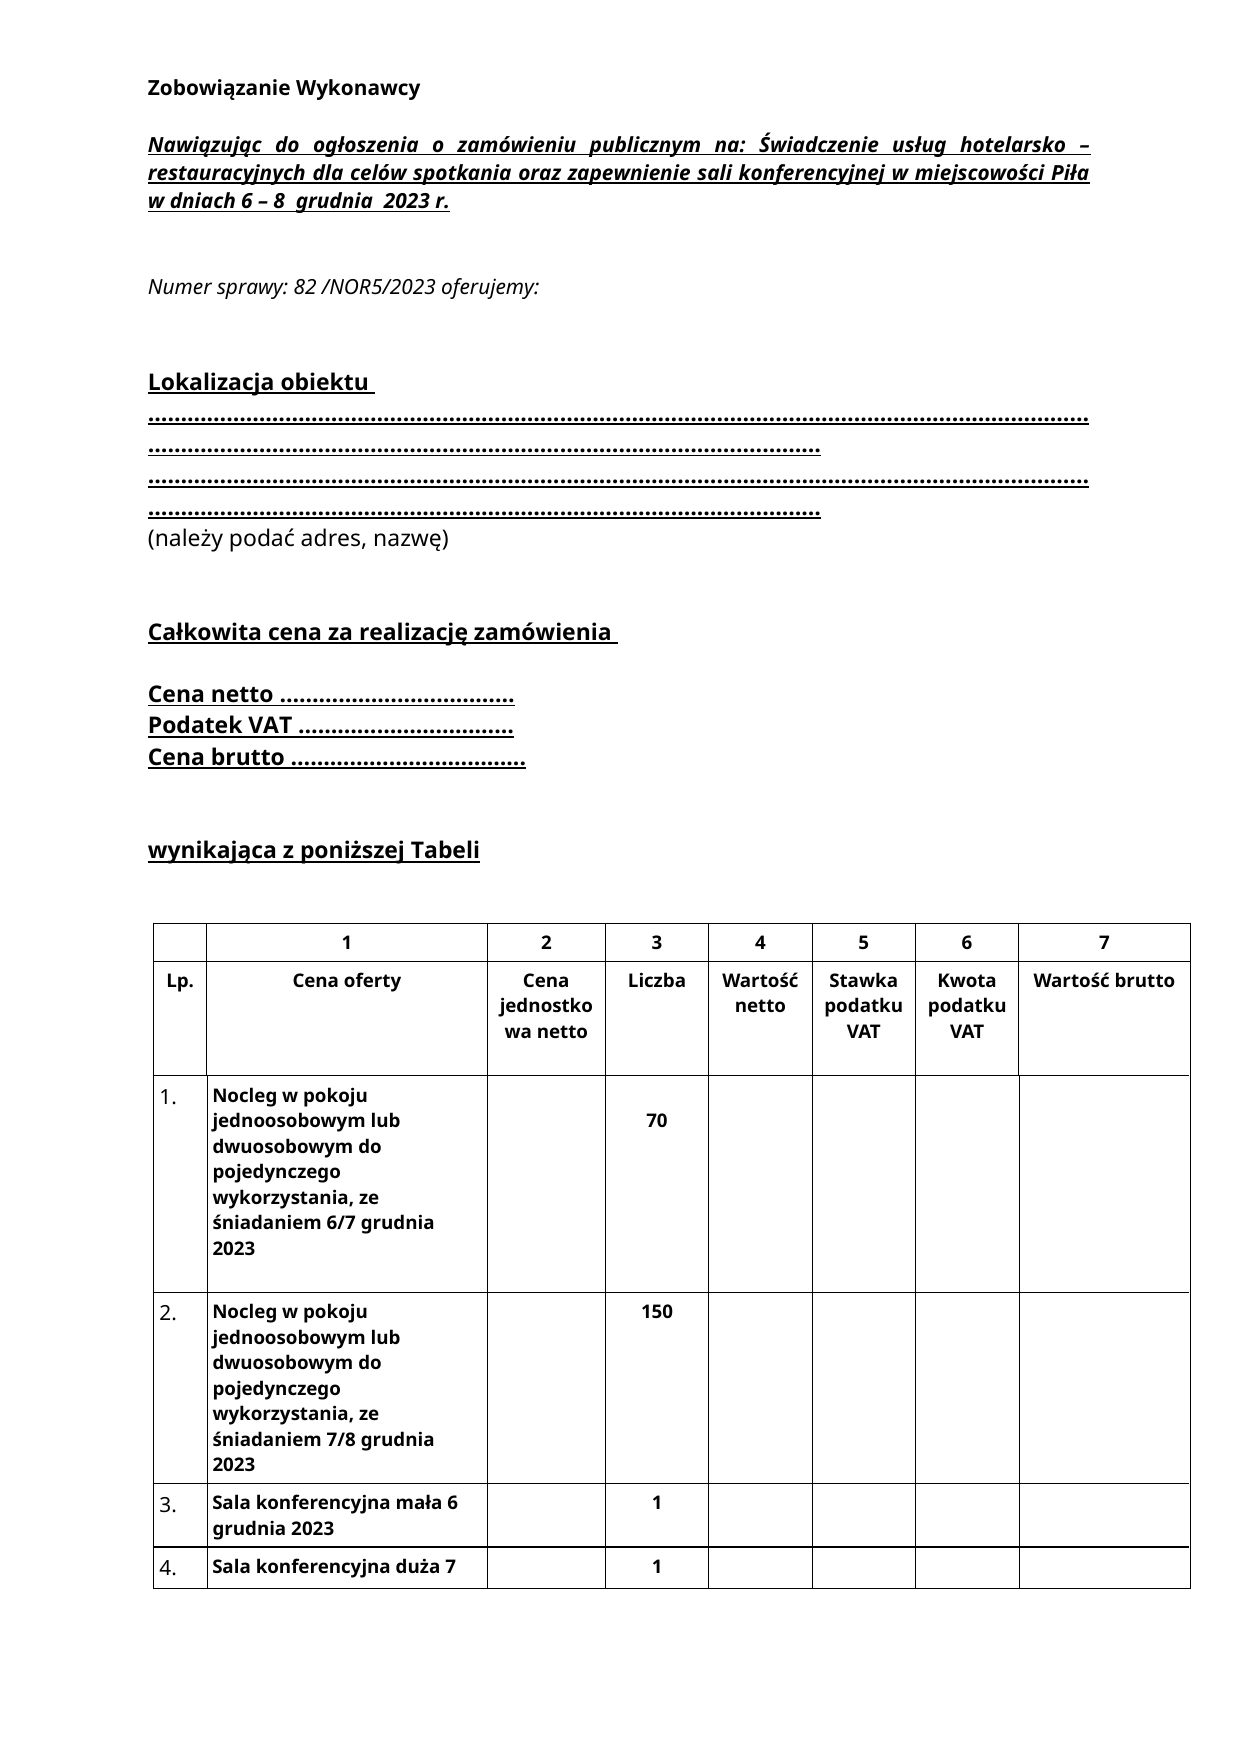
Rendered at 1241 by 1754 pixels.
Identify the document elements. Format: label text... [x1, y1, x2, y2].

text Podatek VAT …………………………… [148, 709, 1093, 741]
table_cell [813, 1484, 915, 1546]
table_cell Kwota podatku VAT [916, 962, 1018, 1075]
table_header 1 [207, 924, 487, 961]
table_header 3 [606, 924, 708, 961]
table_cell [488, 1293, 605, 1483]
table_cell 150 [606, 1293, 708, 1483]
table_cell [1020, 1546, 1190, 1587]
table_cell [813, 1293, 915, 1483]
table_cell Sala konferencyjna mała 6 grudnia 2023 [208, 1484, 487, 1546]
table_header [154, 924, 206, 961]
text Numer sprawy: 82 /NOR5/2023 oferujemy: [148, 272, 1093, 300]
table_cell Nocleg w pokoju jednoosobowym lub dwuosobowym do pojedynczego wykorzystania, ze śniadaniem 6/7 grudnia 2023 [208, 1076, 487, 1292]
text wynikająca z poniższej Tabeli [148, 834, 1093, 866]
table_cell [709, 1076, 812, 1292]
table_cell 3. [154, 1484, 207, 1546]
text Cena netto ……………………………… [148, 678, 1093, 709]
table_cell [1020, 1292, 1190, 1483]
table_cell [709, 1293, 812, 1483]
table_cell 1 [606, 1484, 708, 1546]
table_cell [488, 1548, 605, 1587]
table_header 5 [813, 924, 915, 961]
table_cell [916, 1293, 1019, 1483]
table_cell [916, 1484, 1019, 1546]
table_cell 70 [606, 1076, 708, 1292]
table_cell Nocleg w pokoju jednoosobowym lub dwuosobowym do pojedynczego wykorzystania, ze śniadaniem 7/8 grudnia 2023 [208, 1293, 487, 1483]
table_cell Cena oferty [207, 962, 487, 1075]
text Lokalizacja obiektu ……………………………………………………………………………………………………………………………………………………………………………………………………...……….………… [148, 366, 1093, 459]
text (należy podać adres, nazwę) [148, 522, 1093, 553]
table_cell [1020, 1075, 1190, 1292]
text Całkowita cena za realizację zamówienia [148, 616, 1093, 647]
text Zobowiązanie Wykonawcy [148, 73, 1093, 101]
table_cell Wartość netto [709, 962, 812, 1075]
table_cell 1. [154, 1076, 207, 1292]
table_cell 1 [606, 1548, 708, 1587]
table_cell [813, 1548, 915, 1587]
table_cell [1020, 1483, 1190, 1546]
table_cell Stawka podatku VAT [813, 962, 915, 1075]
table_cell Liczba [606, 962, 708, 1075]
table_cell [916, 1548, 1019, 1587]
table_header 2 [488, 924, 605, 961]
table_header 6 [916, 924, 1018, 961]
table_header 7 [1019, 924, 1190, 961]
table_cell 2. [154, 1293, 207, 1483]
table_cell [208, 1548, 487, 1587]
table_header 4 [709, 924, 812, 961]
text ……………………………………………………………………………………………………………………………………………………………………………………………………...……….………… [148, 459, 1093, 522]
table_cell Wartość brutto [1019, 962, 1190, 1075]
table_cell Lp. [154, 962, 206, 1075]
table_cell [488, 1076, 605, 1292]
table_cell [813, 1076, 915, 1292]
table_cell [709, 1484, 812, 1546]
text Nawiązując do ogłoszenia o zamówieniu publicznym na: Świadczenie usług hotelarsko – restauracyjnych dla celów spotkania oraz zapewnienie sali konferencyjnej w miejscowości Piła w dniach 6 – 8 grudnia 2023 r. [148, 130, 1093, 215]
table_cell [709, 1548, 812, 1587]
table_cell [488, 1484, 605, 1546]
table_cell Cena jednostkowa netto [488, 962, 605, 1075]
text Cena brutto ……………………………... [148, 741, 1093, 772]
table_cell [916, 1076, 1019, 1292]
table_cell 4. [154, 1548, 207, 1587]
